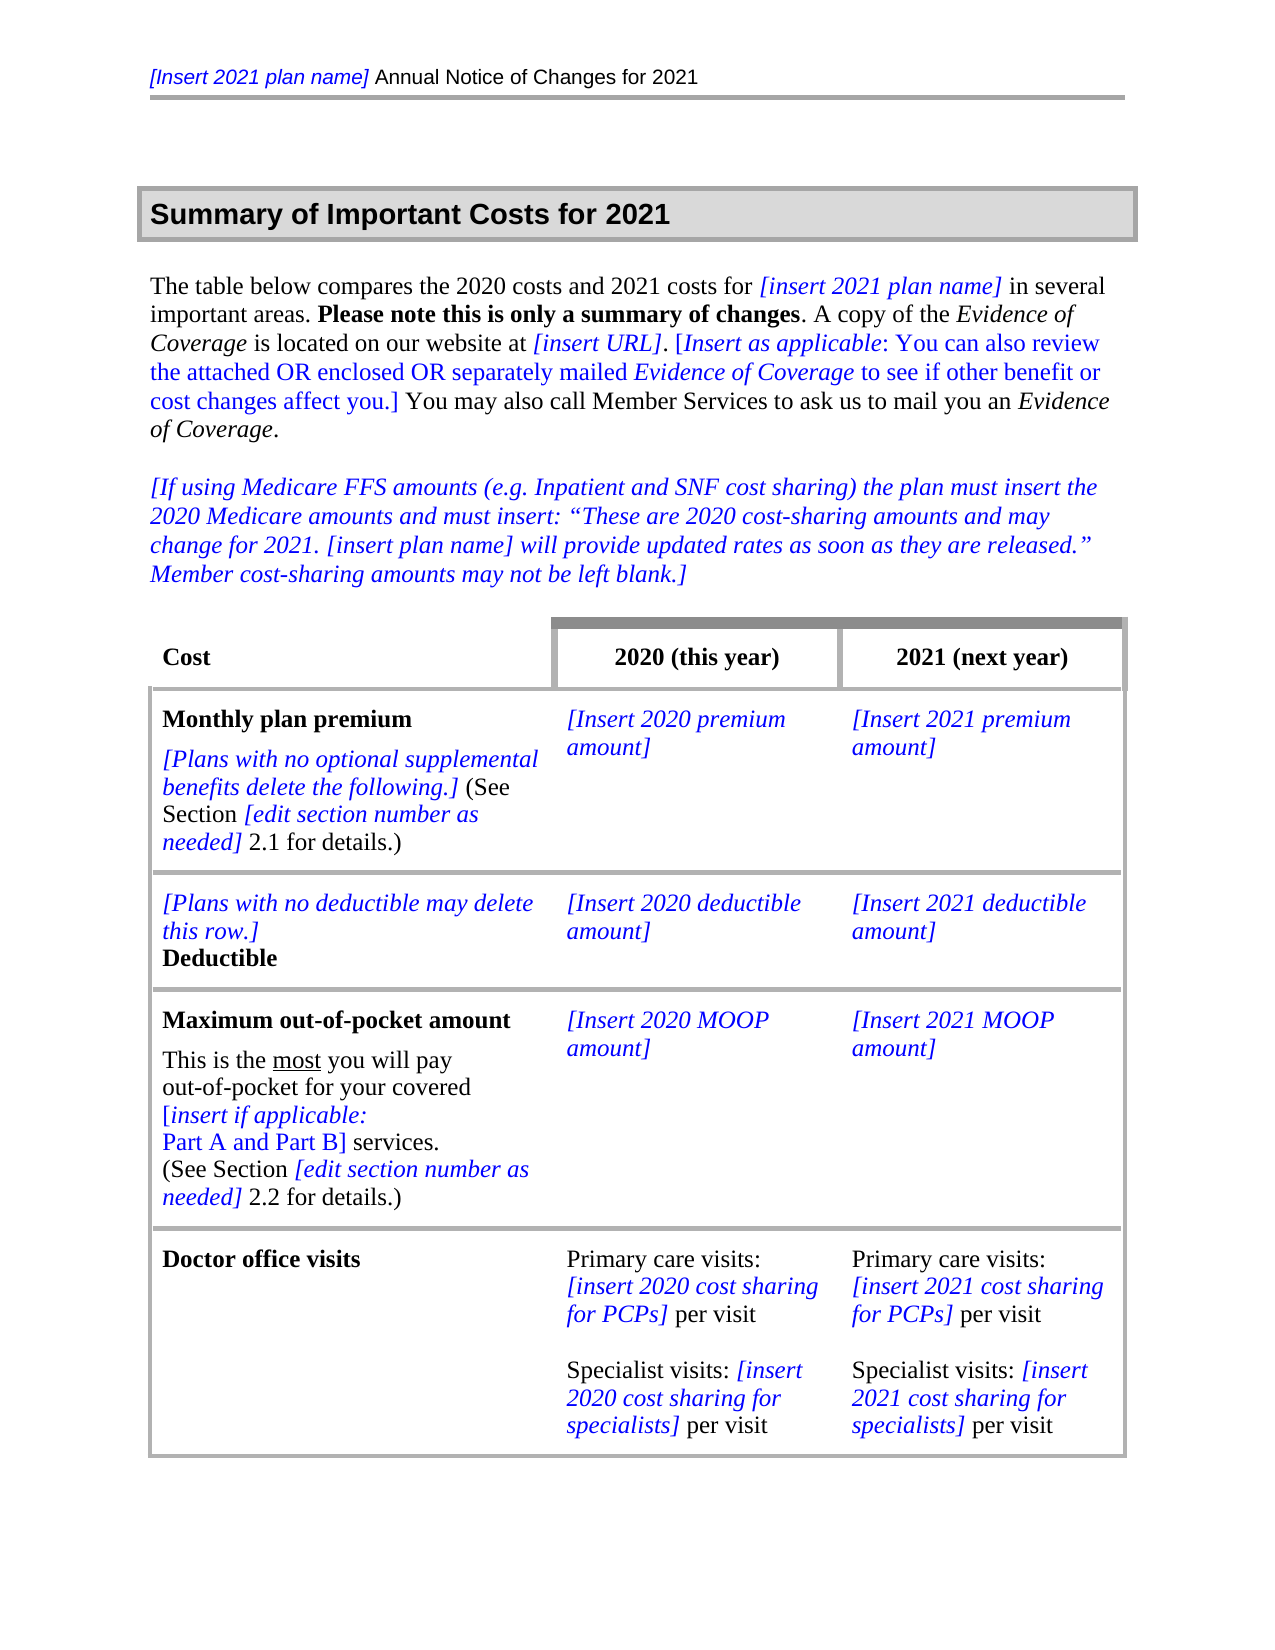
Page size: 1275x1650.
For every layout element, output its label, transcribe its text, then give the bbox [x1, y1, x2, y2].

table_cell Primary care visits: [insert 2021 cost sharing for PCPs] per visit Specialist visits: [insert 2021 cost sharing for specialists] per visit [840, 1226, 1123, 1454]
table_cell [Plans with no deductible may delete this row.] Deductible [152, 871, 554, 987]
table_header 2020 (this year) [558, 629, 837, 686]
table_cell Maximum out-of-pocket amount This is the most you will pay out-of-pocket for your covered [insert if applicable: Part A and Part B] services. (See Section [edit section number as needed] 2.2 for details.) [152, 988, 554, 1226]
table_cell [Insert 2021 MOOP amount] [840, 987, 1123, 1226]
text [If using Medicare FFS amounts (e.g. Inpatient and SNF cost sharing) the plan must insert the 2020 Medicare amounts and must insert: “These are 2020 cost-sharing amounts and may change for 2021. [insert plan name] will provide updated rates as soon as they are released.” Member cost-sharing amounts may not be left blank.] [150, 472, 1125, 587]
table_cell [Insert 2020 premium amount] [554, 691, 840, 870]
table_cell Doctor office visits [152, 1227, 554, 1454]
table_cell [Insert 2020 deductible amount] [554, 875, 840, 987]
subtitle Summary of Important Costs for 2021 [142, 191, 1133, 237]
table_cell Primary care visits: [insert 2020 cost sharing for PCPs] per visit Specialist visits: [insert 2020 cost sharing for specialists] per visit [554, 1231, 840, 1454]
table_cell [Insert 2021 premium amount] [840, 686, 1123, 870]
table_cell [Insert 2020 MOOP amount] [554, 992, 840, 1226]
table_header Cost [150, 617, 551, 686]
table_header 2021 (next year) [843, 629, 1122, 686]
table_cell Monthly plan premium [Plans with no optional supplemental benefits delete the following.] (See Section [edit section number as needed] 2.1 for details.) [152, 688, 554, 870]
table_cell [Insert 2021 deductible amount] [840, 870, 1123, 987]
text The table below compares the 2020 costs and 2021 costs for [insert 2021 plan name] in several important areas. Please note this is only a summary of changes. A copy of the Evidence of Coverage is located on our website at [insert URL]. [Insert as applicable: You can also review the attached OR enclosed OR separately mailed Evidence of Coverage to see if other benefit or cost changes affect you.] You may also call Member Services to ask us to mail you an Evidence of Coverage. [150, 271, 1125, 443]
